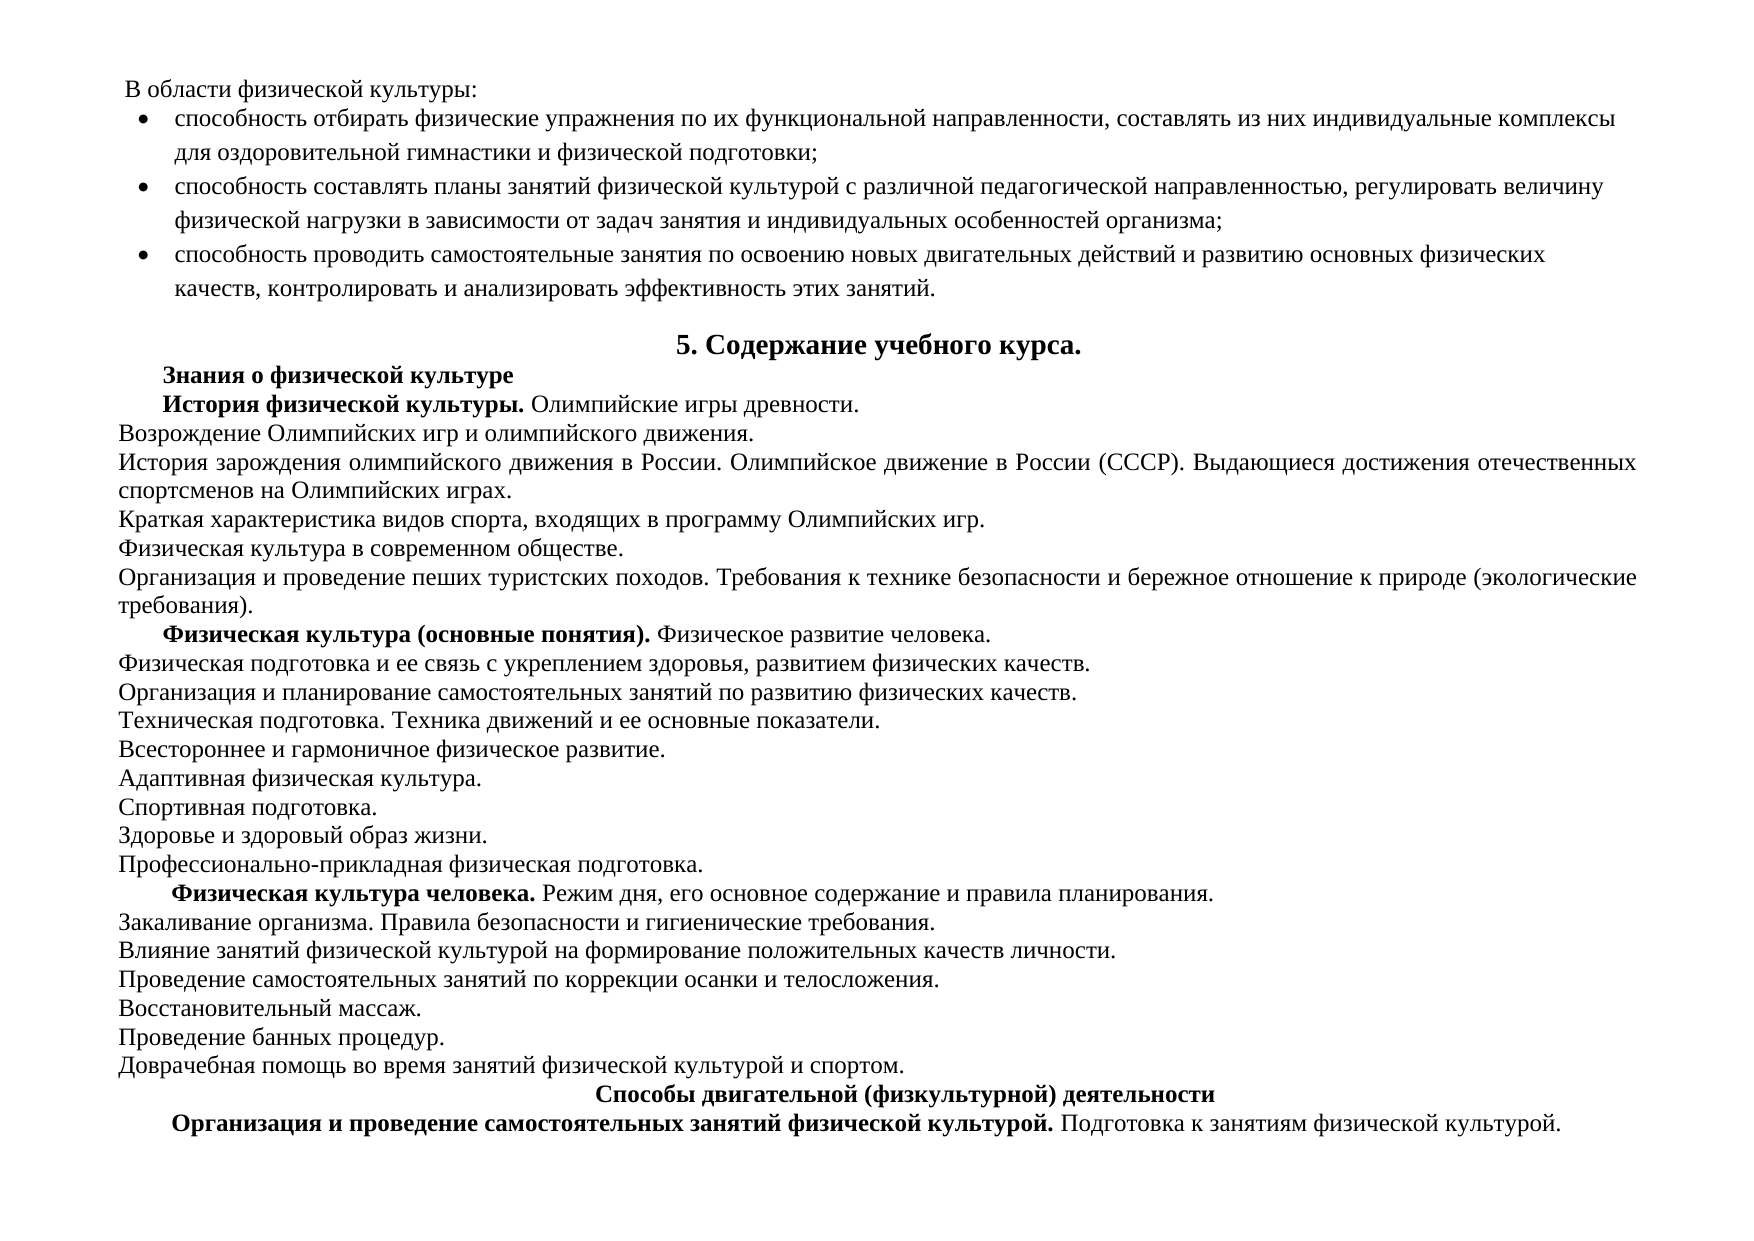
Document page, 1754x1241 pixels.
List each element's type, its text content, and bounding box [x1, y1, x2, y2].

text Проведение самостоятельных занятий по коррекции осанки и телосложения. [118, 964, 1639, 993]
text История физической культуры. Олимпийские игры древности. [118, 389, 1639, 418]
list способность отбирать физические упражнения по их функциональной направленности, составлять из них индивидуальные комплексы для оздоровительной гимнастики и физической подготовки; [137, 103, 1639, 166]
text Адаптивная физическая культура. [118, 763, 1639, 792]
text Закаливание организма. Правила безопасности и гигиенические требования. [118, 907, 1639, 935]
text Знания о физической культуре [118, 360, 1639, 389]
text Физическая культура в современном обществе. [118, 533, 1639, 562]
text Организация и планирование самостоятельных занятий по развитию физических качеств. [118, 677, 1639, 705]
text Способы двигательной (физкультурной) деятельности [118, 1079, 1639, 1108]
text История зарождения олимпийского движения в России. Олимпийское движение в России (СССР). Выдающиеся достижения отечественных спортсменов на Олимпийских играх. [118, 447, 1639, 504]
text Организация и проведение пеших туристских походов. Требования к технике безопасности и бережное отношение к природе (экологические требования). [118, 562, 1639, 619]
text Организация и проведение самостоятельных занятий физической культурой. Подготовка к занятиям физической культурой. [118, 1108, 1639, 1137]
list способность проводить самостоятельные занятия по освоению новых двигательных действий и развитию основных физических качеств, контролировать и анализировать эффективность этих занятий. [137, 238, 1639, 302]
text Профессионально-прикладная физическая подготовка. [118, 849, 1639, 878]
text Влияние занятий физической культурой на формирование положительных качеств личности. [118, 935, 1639, 964]
text Краткая характеристика видов спорта, входящих в программу Олимпийских игр. [118, 504, 1639, 533]
text Возрождение Олимпийских игр и олимпийского движения. [118, 418, 1639, 447]
text Физическая культура человека. Режим дня, его основное содержание и правила планирования. [118, 878, 1639, 907]
text Здоровье и здоровый образ жизни. [118, 820, 1639, 849]
text Восстановительный массаж. [118, 993, 1639, 1022]
text Всестороннее и гармоничное физическое развитие. [118, 734, 1639, 763]
text Техническая подготовка. Техника движений и ее основные показатели. [118, 705, 1639, 734]
text 5. Содержание учебного курса. [118, 327, 1639, 360]
text В области физической культуры: [118, 74, 1639, 103]
text Физическая подготовка и ее связь с укреплением здоровья, развитием физических качеств. [118, 648, 1639, 677]
list способность составлять планы занятий физической культурой с различной педагогической направленностью, регулировать величину физической нагрузки в зависимости от задач занятия и индивидуальных особенностей организма; [137, 170, 1639, 234]
text Спортивная подготовка. [118, 792, 1639, 820]
text Доврачебная помощь во время занятий физической культурой и спортом. [118, 1050, 1639, 1079]
text Физическая культура (основные понятия). Физическое развитие человека. [118, 619, 1639, 648]
text Проведение банных процедур. [118, 1022, 1639, 1050]
